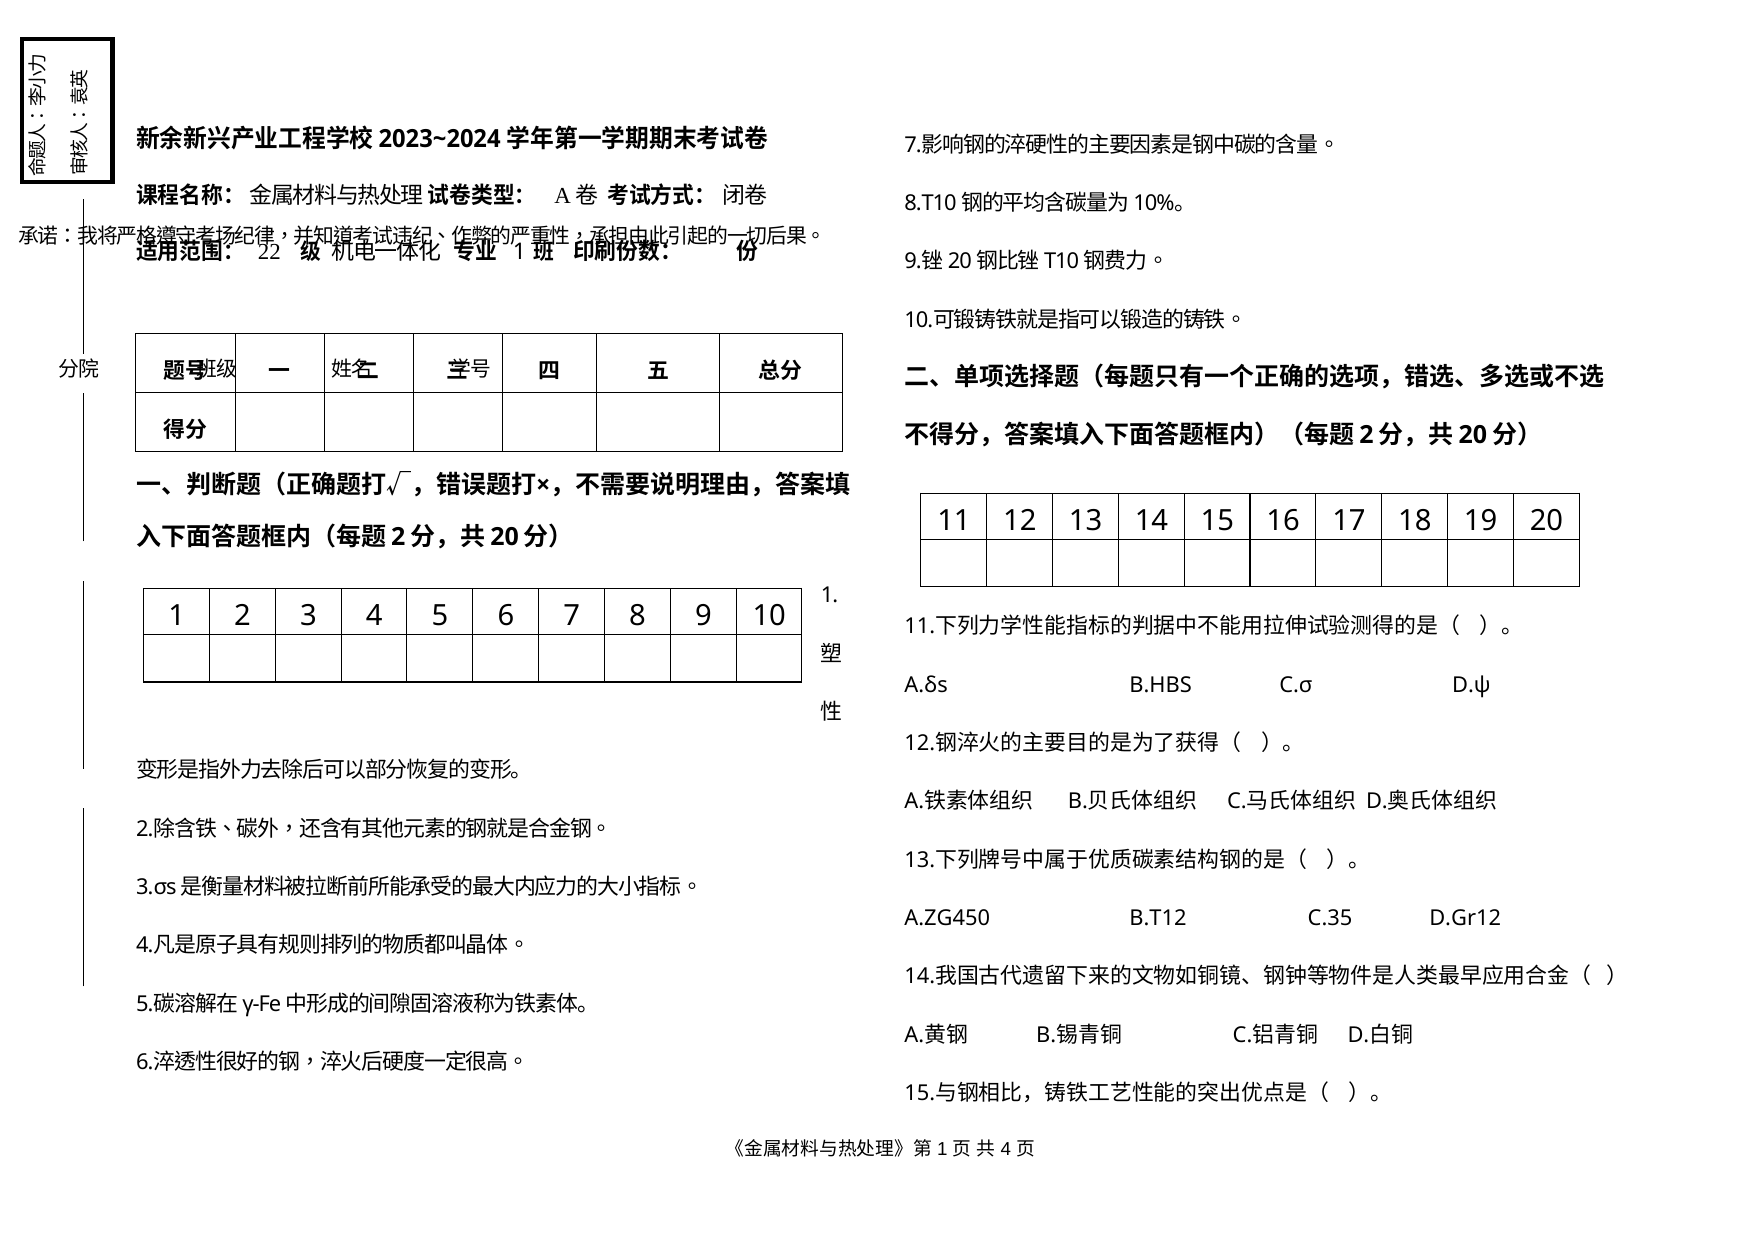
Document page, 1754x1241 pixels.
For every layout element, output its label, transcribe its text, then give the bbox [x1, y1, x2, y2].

table_cell 得分 [136, 393, 235, 451]
table_cell [1514, 540, 1579, 586]
text A.黄钢 B.锡青铜 C.铝青铜 D.白铜 [904, 996, 1628, 1054]
text 15.与钢相比，铸铁工艺性能的突出优点是（ ）。 [904, 1054, 1628, 1112]
table_cell [539, 635, 604, 681]
text A.铁素体组织 B.贝氏体组织 C.马氏体组织 D.奥氏体组织 [904, 762, 1628, 821]
table_header 14 [1119, 494, 1184, 539]
text 9.锉20钢比锉T10钢费力。 [904, 222, 1628, 280]
table_cell [597, 393, 719, 451]
table_header 9 [671, 589, 736, 634]
table_cell [414, 393, 502, 451]
table_cell [1185, 540, 1249, 586]
text 7.影响钢的淬硬性的主要因素是钢中碳的含量。 [904, 105, 1628, 164]
text 课程名称： 金属材料与热处理 试卷类型： A 卷 考试方式： 闭卷 [136, 162, 782, 214]
table_header 四 [503, 334, 596, 392]
text 3.σs是衡量材料被拉断前所能承受的最大内应力的大小指标。 [136, 848, 860, 906]
table_header 一 [236, 334, 324, 392]
table_cell [737, 635, 801, 681]
table_cell [1251, 540, 1315, 586]
table_header 2 [210, 589, 275, 634]
text 新余新兴产业工程学校2023~2024 学年第一学期期末考试卷 [136, 105, 860, 157]
text 适用范围： 22 级 机电一体化 专业 1 班 印刷份数： 份 [136, 218, 782, 270]
table_cell [144, 635, 209, 681]
text 10.可锻铸铁就是指可以锻造的铸铁。 [904, 280, 1628, 339]
table_header 6 [473, 589, 538, 634]
table_header 18 [1382, 494, 1447, 539]
table_cell [921, 540, 986, 586]
table_header 11 [921, 494, 986, 539]
table_cell [407, 635, 472, 681]
table_header 1 [144, 589, 209, 634]
text 6.淬透性很好的钢，淬火后硬度一定很高。 [136, 1023, 860, 1081]
table_cell [1119, 540, 1184, 586]
text A.δs B.HBS C.σ D.ψ [904, 646, 1628, 704]
table_cell [720, 393, 842, 451]
text 14.我国古代遗留下来的文物如铜镜、钢钟等物件是人类最早应用合金（ ） [904, 937, 1628, 996]
table_cell [325, 393, 413, 451]
table_header 8 [605, 589, 670, 634]
text A.ZG450 B.T12 C.35 D.Gr12 [904, 879, 1628, 937]
table_header 16 [1251, 494, 1315, 539]
table_header 4 [342, 589, 406, 634]
table_header 5 [407, 589, 472, 634]
text 12.钢淬火的主要目的是为了获得（ ）。 [904, 704, 1628, 762]
table_cell [1316, 540, 1381, 586]
text 2.除含铁、碳外，还含有其他元素的钢就是合金钢。 [136, 789, 860, 848]
table_header 15 [1185, 494, 1249, 539]
table_cell [605, 635, 670, 681]
text 13.下列牌号中属于优质碳素结构钢的是（ ）。 [904, 821, 1628, 879]
table_cell [236, 393, 324, 451]
table_header 三 [414, 334, 502, 392]
table_header 19 [1448, 494, 1513, 539]
table_cell [276, 635, 341, 681]
table_header 总分 [720, 334, 842, 392]
text 5.碳溶解在γ-Fe中形成的间隙固溶液称为铁素体。 [136, 964, 860, 1023]
table_header 题号 [136, 334, 235, 392]
text 1.塑性变形是指外力去除后可以部分恢复的变形。 [136, 556, 860, 789]
table_header 12 [987, 494, 1052, 539]
table_cell [342, 635, 406, 681]
table_cell [987, 540, 1052, 586]
table_header 二 [325, 334, 413, 392]
table_cell [1448, 540, 1513, 586]
text 11.下列力学性能指标的判据中不能用拉伸试验测得的是（ ）。 [904, 455, 1628, 646]
table_header 五 [597, 334, 719, 392]
table_header 20 [1514, 494, 1579, 539]
table_cell [503, 393, 596, 451]
table_cell [1382, 540, 1447, 586]
table_cell [1053, 540, 1118, 586]
table_header 17 [1316, 494, 1381, 539]
text 4.凡是原子具有规则排列的物质都叫晶体。 [136, 906, 860, 964]
text 8.T10钢的平均含碳量为10%。 [904, 164, 1628, 222]
table_cell [671, 635, 736, 681]
list 二、单项选择题（每题只有一个正确的选项，错选、多选或不选不得分，答案填入下面答题框内）（每题2分，共20分） [904, 339, 1628, 455]
table_cell [210, 635, 275, 681]
table_header 7 [539, 589, 604, 634]
table_header 3 [276, 589, 341, 634]
table_header 13 [1053, 494, 1118, 539]
table_header 10 [737, 589, 801, 634]
list 一、判断题（正确题打√，错误题打×，不需要说明理由，答案填入下面答题框内（每题2分，共20分） [136, 291, 860, 556]
table_cell [473, 635, 538, 681]
